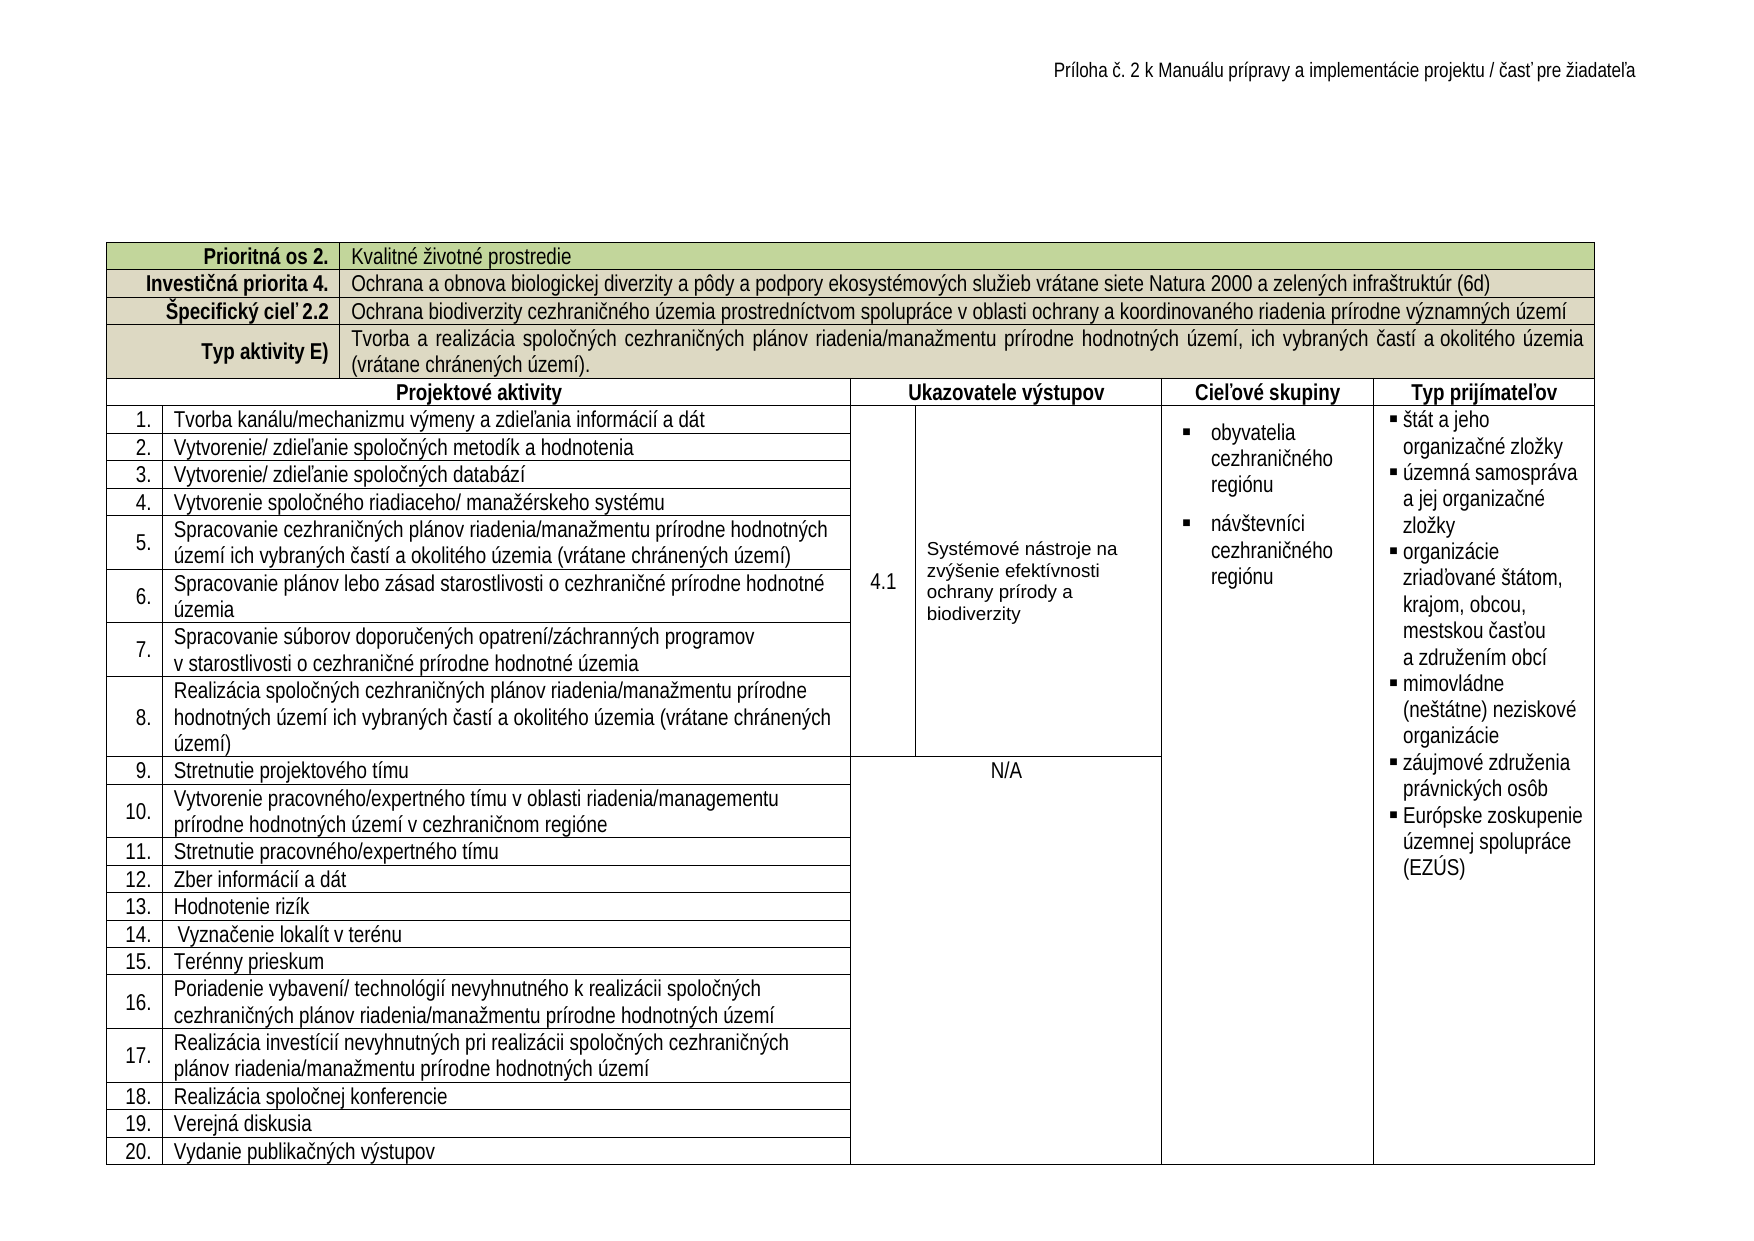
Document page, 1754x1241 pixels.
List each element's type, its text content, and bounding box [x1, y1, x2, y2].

table_cell Vyznačenie lokalít v terénu [163, 921, 850, 947]
table_cell Terénny prieskum [163, 948, 850, 974]
table_cell Vydanie publikačných výstupov [163, 1138, 850, 1164]
table_cell 9. [107, 757, 162, 783]
table_cell 16. [107, 975, 162, 1028]
table_cell Vytvorenie/ zdieľanie spoločných databází [163, 461, 850, 487]
table_cell Verejná diskusia [163, 1110, 850, 1137]
table_cell 15. [107, 948, 162, 974]
table_cell Spracovanie plánov lebo zásad starostlivosti o cezhraničné prírodne hodnotné územia [163, 570, 850, 622]
table_cell 12. [107, 866, 162, 892]
table_cell Typ aktivity E) [107, 325, 339, 378]
table_cell 2. [107, 434, 162, 460]
table_cell 18. [107, 1083, 162, 1109]
table_cell Tvorba kanálu/mechanizmu výmeny a zdieľania informácií a dát [163, 406, 850, 433]
table_cell 3. [107, 461, 162, 487]
table_cell Realizácia spoločnej konferencie [163, 1083, 850, 1109]
table_cell 19. [107, 1110, 162, 1137]
table_header Kvalitné životné prostredie [340, 243, 1594, 269]
table_cell 5. [107, 516, 162, 568]
table_cell Poriadenie vybavení/ technológií nevyhnutného k realizácii spoločných cezhraničných plánov riadenia/manažmentu prírodne hodnotných území [163, 975, 850, 1028]
table_cell 1. [107, 406, 162, 433]
table_cell Realizácia spoločných cezhraničných plánov riadenia/manažmentu prírodne hodnotných území ich vybraných častí a okolitého územia (vrátane chránených území) [163, 677, 850, 756]
table_cell Realizácia investícií nevyhnutných pri realizácii spoločných cezhraničných plánov riadenia/manažmentu prírodne hodnotných území [163, 1029, 850, 1082]
table_cell Ochrana biodiverzity cezhraničného územia prostredníctvom spolupráce v oblasti ochrany a koordinovaného riadenia prírodne významných území [340, 298, 1594, 324]
table_cell Systémové nástroje na zvýšenie efektívnosti ochrany prírody a biodiverzity [916, 406, 1161, 756]
table_header Prioritná os 2. [107, 243, 339, 269]
table_cell Tvorba a realizácia spoločných cezhraničných plánov riadenia/manažmentu prírodne hodnotných území, ich vybraných častí a okolitého územia (vrátane chránených území). [340, 325, 1594, 378]
table_cell 20. [107, 1138, 162, 1164]
table_cell 14. [107, 921, 162, 947]
table_cell Ukazovatele výstupov [851, 379, 1161, 405]
table_cell 6. [107, 570, 162, 622]
table_cell Vytvorenie spoločného riadiaceho/ manažérskeho systému [163, 489, 850, 515]
table_cell 10. [107, 785, 162, 837]
table_cell Spracovanie cezhraničných plánov riadenia/manažmentu prírodne hodnotných území ich vybraných častí a okolitého územia (vrátane chránených území) [163, 516, 850, 568]
table_cell Cieľové skupiny [1162, 379, 1373, 405]
table_cell 11. [107, 838, 162, 865]
table_cell Stretnutie projektového tímu [163, 757, 850, 783]
table_cell Stretnutie pracovného/expertného tímu [163, 838, 850, 865]
table_cell Spracovanie súborov doporučených opatrení/záchranných programov v starostlivosti o cezhraničné prírodne hodnotné územia [163, 623, 850, 676]
table_cell štát a jeho organizačné zložky územná samospráva a jej organizačné zložky organizácie zriaďované štátom, krajom, obcou, mestskou časťou a združením obcí mimovládne (neštátne) neziskové organizácie záujmové združenia právnických osôb Európske zoskupenie územnej spolupráce (EZÚS) [1374, 406, 1594, 1164]
table_cell 8. [107, 677, 162, 756]
table_cell 4. [107, 489, 162, 515]
table_cell Hodnotenie rizík [163, 893, 850, 919]
table_cell N/A [851, 757, 1161, 1164]
table_cell Vytvorenie/ zdieľanie spoločných metodík a hodnotenia [163, 434, 850, 460]
table_cell Typ prijímateľov [1374, 379, 1594, 405]
table_cell Ochrana a obnova biologickej diverzity a pôdy a podpory ekosystémových služieb vrátane siete Natura 2000 a zelených infraštruktúr (6d) [340, 270, 1594, 297]
table_cell Zber informácií a dát [163, 866, 850, 892]
table_cell obyvatelia cezhraničného regiónu návštevníci cezhraničného regiónu [1162, 406, 1373, 1164]
table_cell Investičná priorita 4. [107, 270, 339, 297]
table_cell 13. [107, 893, 162, 919]
table_cell 17. [107, 1029, 162, 1082]
table_cell 7. [107, 623, 162, 676]
table_cell 4.1 [851, 406, 915, 756]
table_cell Špecifický cieľ 2.2 [107, 298, 339, 324]
table_cell Vytvorenie pracovného/expertného tímu v oblasti riadenia/managementu prírodne hodnotných území v cezhraničnom regióne [163, 785, 850, 837]
table_cell Projektové aktivity [107, 379, 850, 405]
